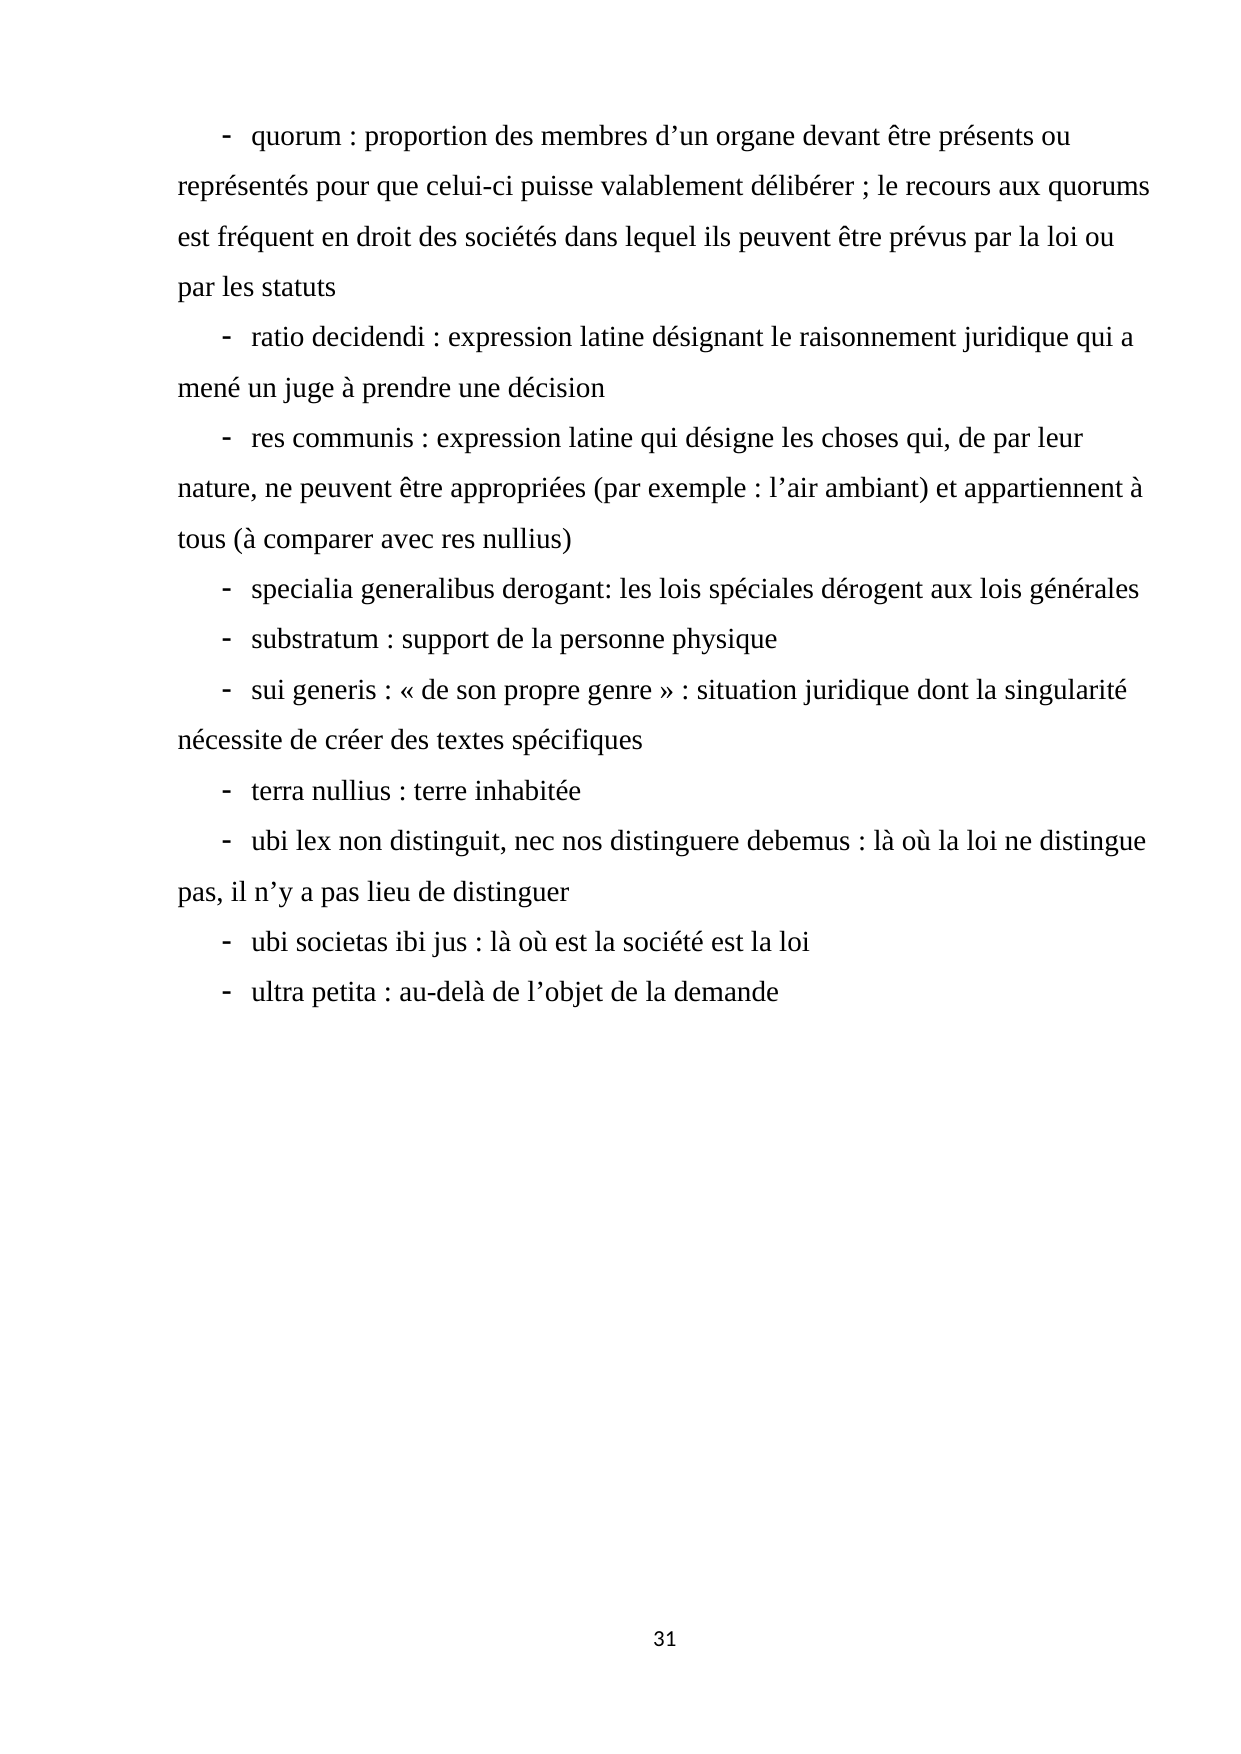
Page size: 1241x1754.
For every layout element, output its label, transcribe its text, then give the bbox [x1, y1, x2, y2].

list sui generis : « de son propre genre » : situation juridique dont la singularité nécessite de créer des textes spécifiques [177, 672, 1152, 756]
list res communis : expression latine qui désigne les choses qui, de par leur nature, ne peuvent être appropriées (par exemple : l’air ambiant) et appartiennent à tous (à comparer avec res nullius) [177, 420, 1152, 554]
list specialia generalibus derogant: les lois spéciales dérogent aux lois générales [177, 571, 1152, 605]
list terra nullius : terre inhabitée [177, 773, 1152, 806]
list ubi societas ibi jus : là où est la société est la loi [177, 924, 1152, 958]
list quorum : proportion des membres d’un organe devant être présents ou représentés pour que celui-ci puisse valablement délibérer ; le recours aux quorums est fréquent en droit des sociétés dans lequel ils peuvent être prévus par la loi ou par les statuts [177, 118, 1152, 303]
list ultra petita : au-delà de l’objet de la demande [177, 974, 1152, 1008]
list ratio decidendi : expression latine désignant le raisonnement juridique qui a mené un juge à prendre une décision [177, 319, 1152, 403]
list substratum : support de la personne physique [177, 622, 1152, 655]
list ubi lex non distinguit, nec nos distinguere debemus : là où la loi ne distingue pas, il n’y a pas lieu de distinguer [177, 823, 1152, 907]
